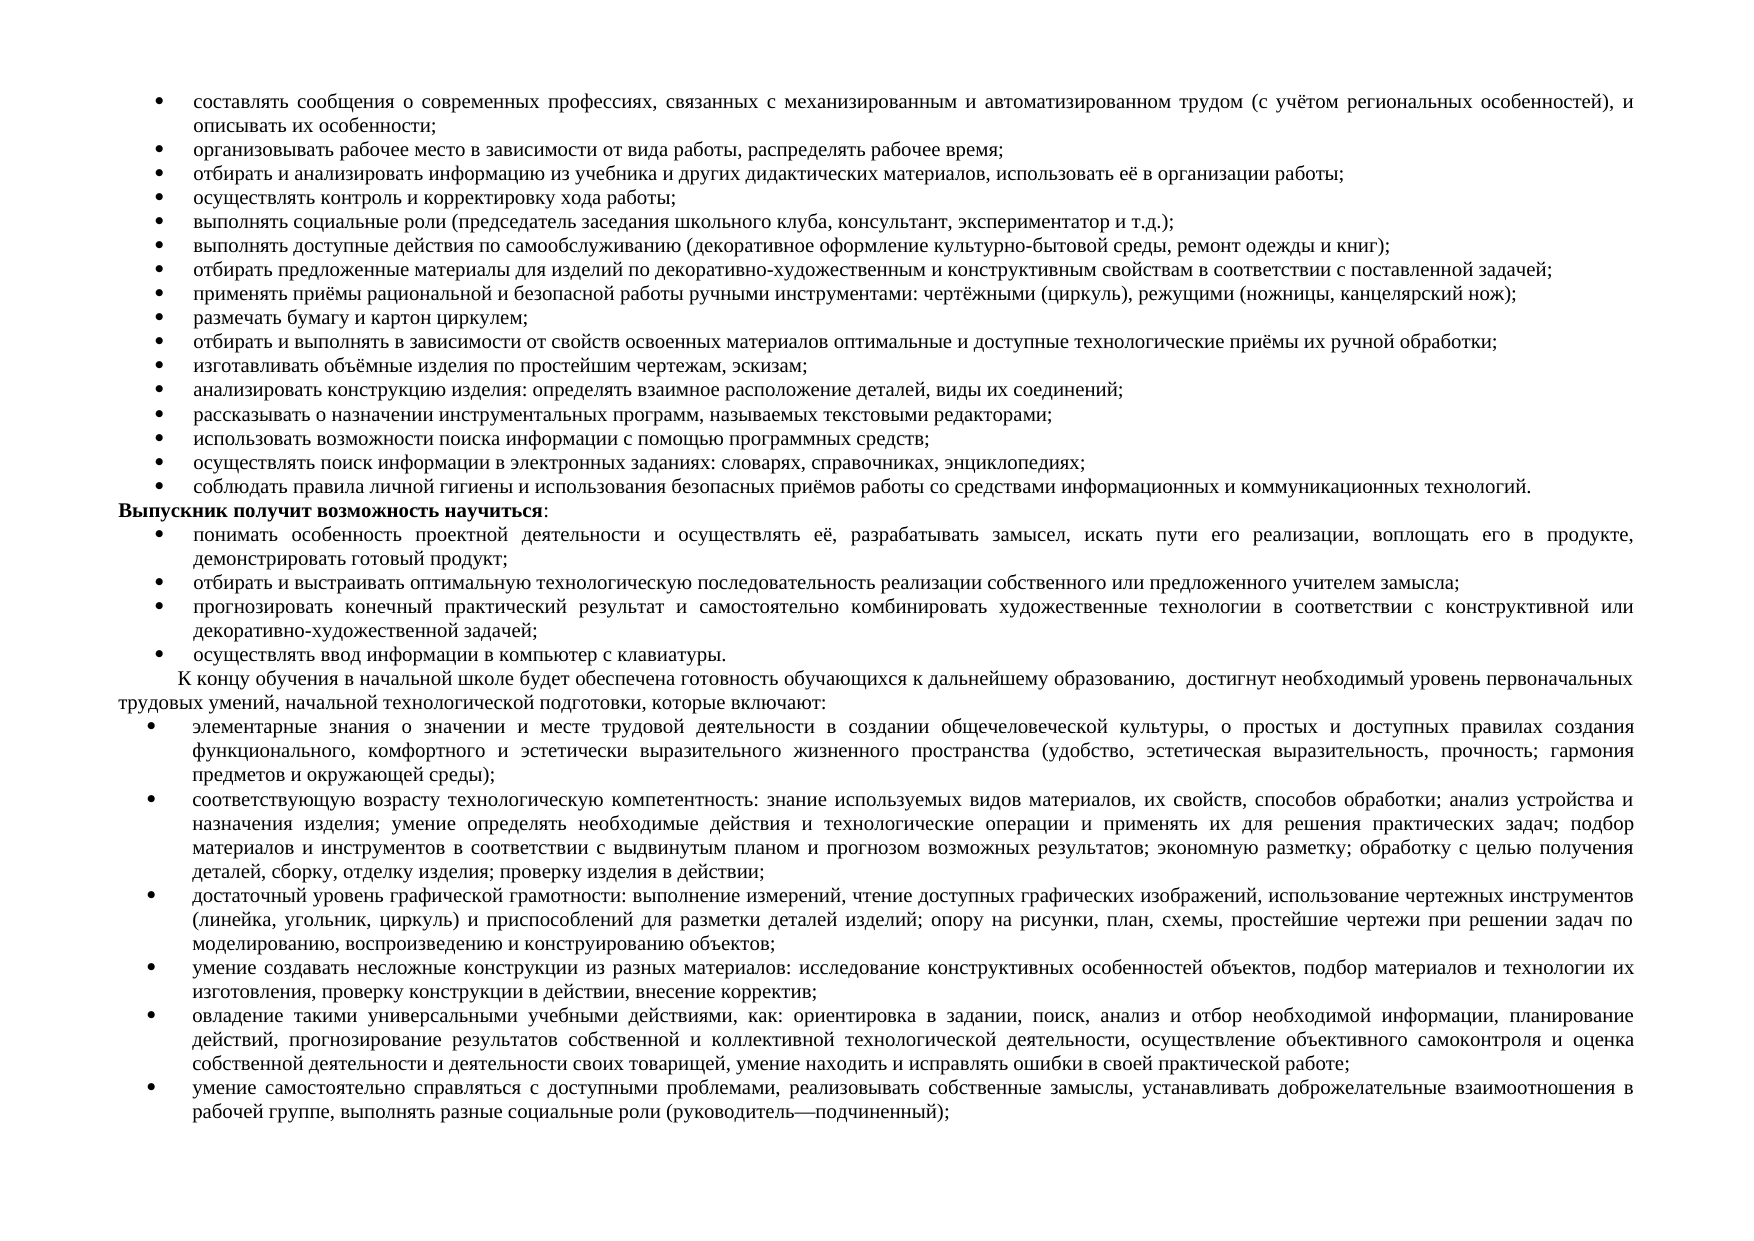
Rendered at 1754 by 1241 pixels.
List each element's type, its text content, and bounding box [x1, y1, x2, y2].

list анализировать конструкцию изделия: определять взаимное расположение деталей, виды их соединений; [156, 377, 1636, 401]
list отбирать и анализировать информацию из учебника и других дидактических материалов, использовать её в организации работы; [156, 161, 1636, 185]
list выполнять доступные действия по самообслуживанию (декоративное оформление культурно-бытовой среды, ремонт одежды и книг); [156, 233, 1636, 257]
list умение самостоятельно справляться с доступными проблемами, реализовывать собственные замыслы, устанавливать доброжелательные взаимоотношения в рабочей группе, выполнять разные социальные роли (руководитель—подчиненный); [148, 1075, 1636, 1123]
list понимать особенность проектной деятельности и осуществлять её, разрабатывать замысел, искать пути его реализации, воплощать его в продукте, демонстрировать готовый продукт; [156, 522, 1636, 570]
list прогнозировать конечный практический результат и самостоятельно комбинировать художественные технологии в соответствии с конструктивной или декоративно-художественной задачей; [156, 594, 1636, 642]
list составлять сообщения о современных профессиях, связанных с механизированным и автоматизированном трудом (с учётом региональных особенностей), и описывать их особенности; [156, 89, 1636, 137]
list изготавливать объёмные изделия по простейшим чертежам, эскизам; [156, 353, 1636, 377]
list осуществлять контроль и корректировку хода работы; [156, 185, 1636, 209]
list элементарные знания о значении и месте трудовой деятельности в создании общечеловеческой культуры, о простых и доступных правилах создания функционального, комфортного и эстетически выразительного жизненного пространства (удобство, эстетическая выразительность, прочность; гармония предметов и окружающей среды); [148, 714, 1636, 786]
list отбирать предложенные материалы для изделий по декоративно-художественным и конструктивным свойствам в соответствии с поставленной задачей; [156, 257, 1636, 281]
list достаточный уровень графической грамотности: выполнение измерений, чтение доступных графических изображений, использование чертежных инструментов (линейка, угольник, циркуль) и приспособлений для разметки деталей изделий; опору на рисунки, план, схемы, простейшие чертежи при решении задач по моделированию, воспроизведению и конструированию объектов; [148, 883, 1636, 955]
list размечать бумагу и картон циркулем; [156, 305, 1636, 329]
list выполнять социальные роли (председатель заседания школьного клуба, консультант, экспериментатор и т.д.); [156, 209, 1636, 233]
list умение создавать несложные конструкции из разных материалов: исследование конструктивных особенностей объектов, подбор материалов и технологии их изготовления, проверку конструкции в действии, внесение корректив; [148, 955, 1636, 1003]
list использовать возможности поиска информации с помощью программных средств; [156, 426, 1636, 449]
list применять приёмы рациональной и безопасной работы ручными инструментами: чертёжными (циркуль), режущими (ножницы, канцелярский нож); [156, 281, 1636, 305]
list организовывать рабочее место в зависимости от вида работы, распределять рабочее время; [156, 137, 1636, 161]
list отбирать и выполнять в зависимости от свойств освоенных материалов оптимальные и доступные технологические приёмы их ручной обработки; [156, 329, 1636, 353]
list овладение такими универсальными учебными действиями, как: ориентировка в задании, поиск, анализ и отбор необходимой информации, планирование действий, прогнозирование результатов собственной и коллективной технологической деятельности, осуществление объективного самоконтроля и оценка собственной деятельности и деятельности своих товарищей, умение находить и исправлять ошибки в своей практической работе; [148, 1003, 1636, 1075]
list К концу обучения в начальной школе будет обеспечена готовность обучающихся к дальнейшему образованию, достигнут необходимый уровень первоначальных трудовых умений, начальной технологической подготовки, которые включают: [118, 666, 1636, 714]
list осуществлять поиск информации в электронных заданиях: словарях, справочниках, энциклопедиях; [156, 449, 1636, 474]
list соблюдать правила личной гигиены и использования безопасных приёмов работы со средствами информационных и коммуникационных технологий. [156, 474, 1636, 498]
list отбирать и выстраивать оптимальную технологическую последовательность реализации собственного или предложенного учителем замысла; [156, 570, 1636, 594]
list осуществлять ввод информации в компьютер с клавиатуры. [156, 642, 1636, 666]
list соответствующую возрасту технологическую компетентность: знание используемых видов материалов, их свойств, способов обработки; анализ устройства и назначения изделия; умение определять необходимые действия и технологические операции и применять их для решения практических задач; подбор материалов и инструментов в соответствии с выдвинутым планом и прогнозом возможных результатов; экономную разметку; обработку с целью получения деталей, сборку, отделку изделия; проверку изделия в действии; [148, 786, 1636, 883]
text Выпускник получит возможность научиться: [118, 498, 1636, 522]
list рассказывать о назначении инструментальных программ, называемых текстовыми редакторами; [156, 401, 1636, 426]
